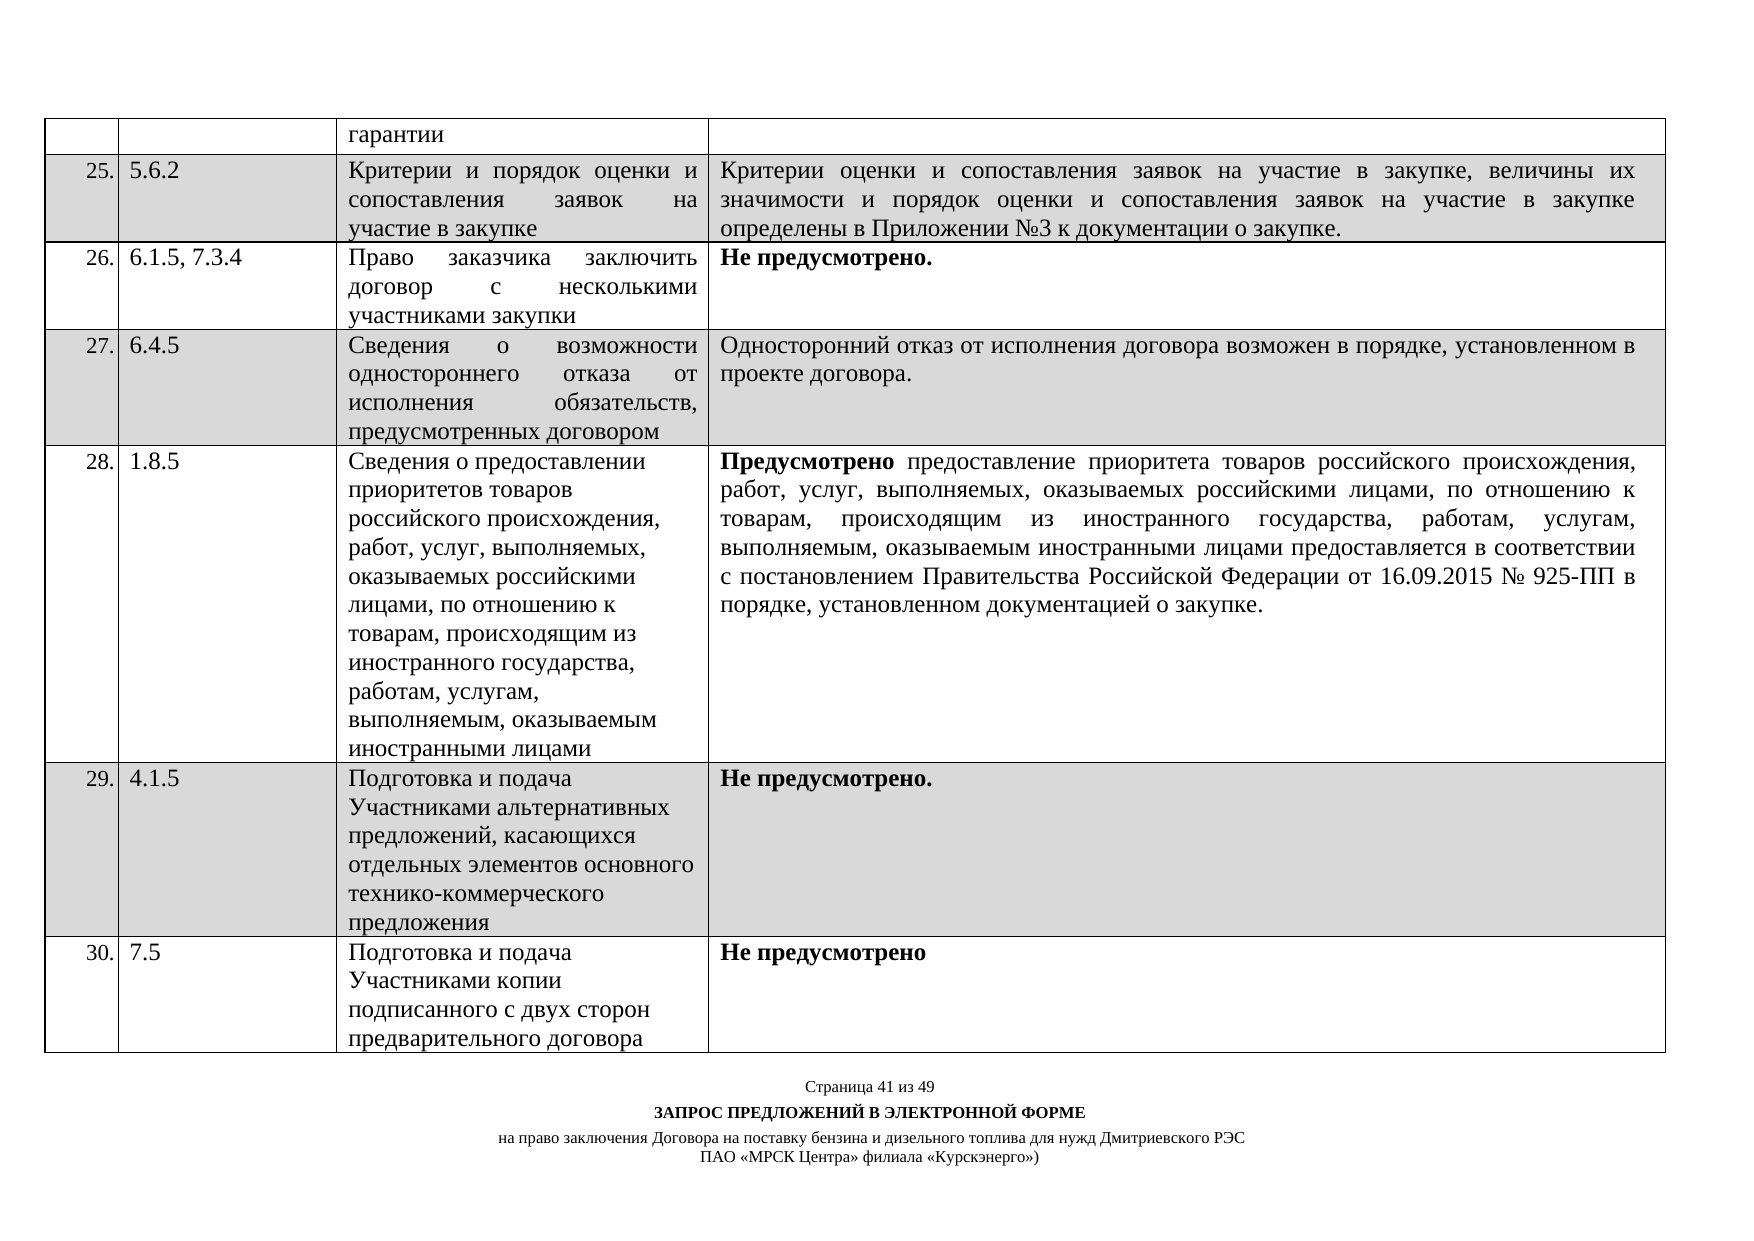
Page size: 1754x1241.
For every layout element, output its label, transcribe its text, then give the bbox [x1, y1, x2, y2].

table_cell Не предусмотрено. [709, 763, 1665, 936]
table_cell [46, 330, 118, 445]
table_cell Подготовка и подача Участниками альтернативных предложений, касающихся отдельных элементов основного технико-коммерческого предложения [337, 763, 708, 936]
table_cell Критерии и порядок оценки и сопоставления заявок на участие в закупке [337, 155, 708, 241]
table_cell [337, 937, 708, 1052]
table_cell 1.8.5 [119, 446, 336, 762]
table_cell 7.5 [119, 937, 336, 1052]
table_cell [46, 119, 118, 154]
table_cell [337, 119, 708, 154]
table_cell Право заказчика заключить договор с несколькими участниками закупки [337, 243, 708, 329]
table_cell Сведения о предоставлении приоритетов товаров российского происхождения, работ, услуг, выполняемых, оказываемых российскими лицами, по отношению к товарам, происходящим из иностранного государства, работам, услугам, выполняемым, оказываемым иностранными лицами [337, 446, 708, 762]
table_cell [119, 119, 336, 154]
table_cell [46, 937, 118, 1052]
table_cell Не предусмотрено [709, 937, 1665, 1052]
table_cell Сведения о возможности одностороннего отказа от исполнения обязательств, предусмотренных договором [337, 330, 708, 445]
table_cell 5.6.2 [119, 155, 336, 241]
table_cell [46, 763, 118, 936]
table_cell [709, 119, 1665, 154]
table_cell 6.1.5, 7.3.4 [119, 243, 336, 329]
table_cell Критерии оценки и сопоставления заявок на участие в закупке, величины их значимости и порядок оценки и сопоставления заявок на участие в закупке определены в Приложении №3 к документации о закупке. [709, 155, 1665, 241]
table_cell Предусмотрено предоставление приоритета товаров российского происхождения, работ, услуг, выполняемых, оказываемых российскими лицами, по отношению к товарам, происходящим из иностранного государства, работам, услугам, выполняемым, оказываемым иностранными лицами предоставляется в соответствии с постановлением Правительства Российской Федерации от 16.09.2015 № 925-ПП в порядке, установленном документацией о закупке. [709, 446, 1665, 762]
table_cell Не предусмотрено. [709, 243, 1665, 329]
table_cell [46, 446, 118, 762]
table_cell 6.4.5 [119, 330, 336, 445]
table_cell 4.1.5 [119, 763, 336, 936]
table_cell [46, 243, 118, 329]
table_cell [46, 155, 118, 241]
table_cell Односторонний отказ от исполнения договора возможен в порядке, установленном в проекте договора. [709, 330, 1665, 445]
